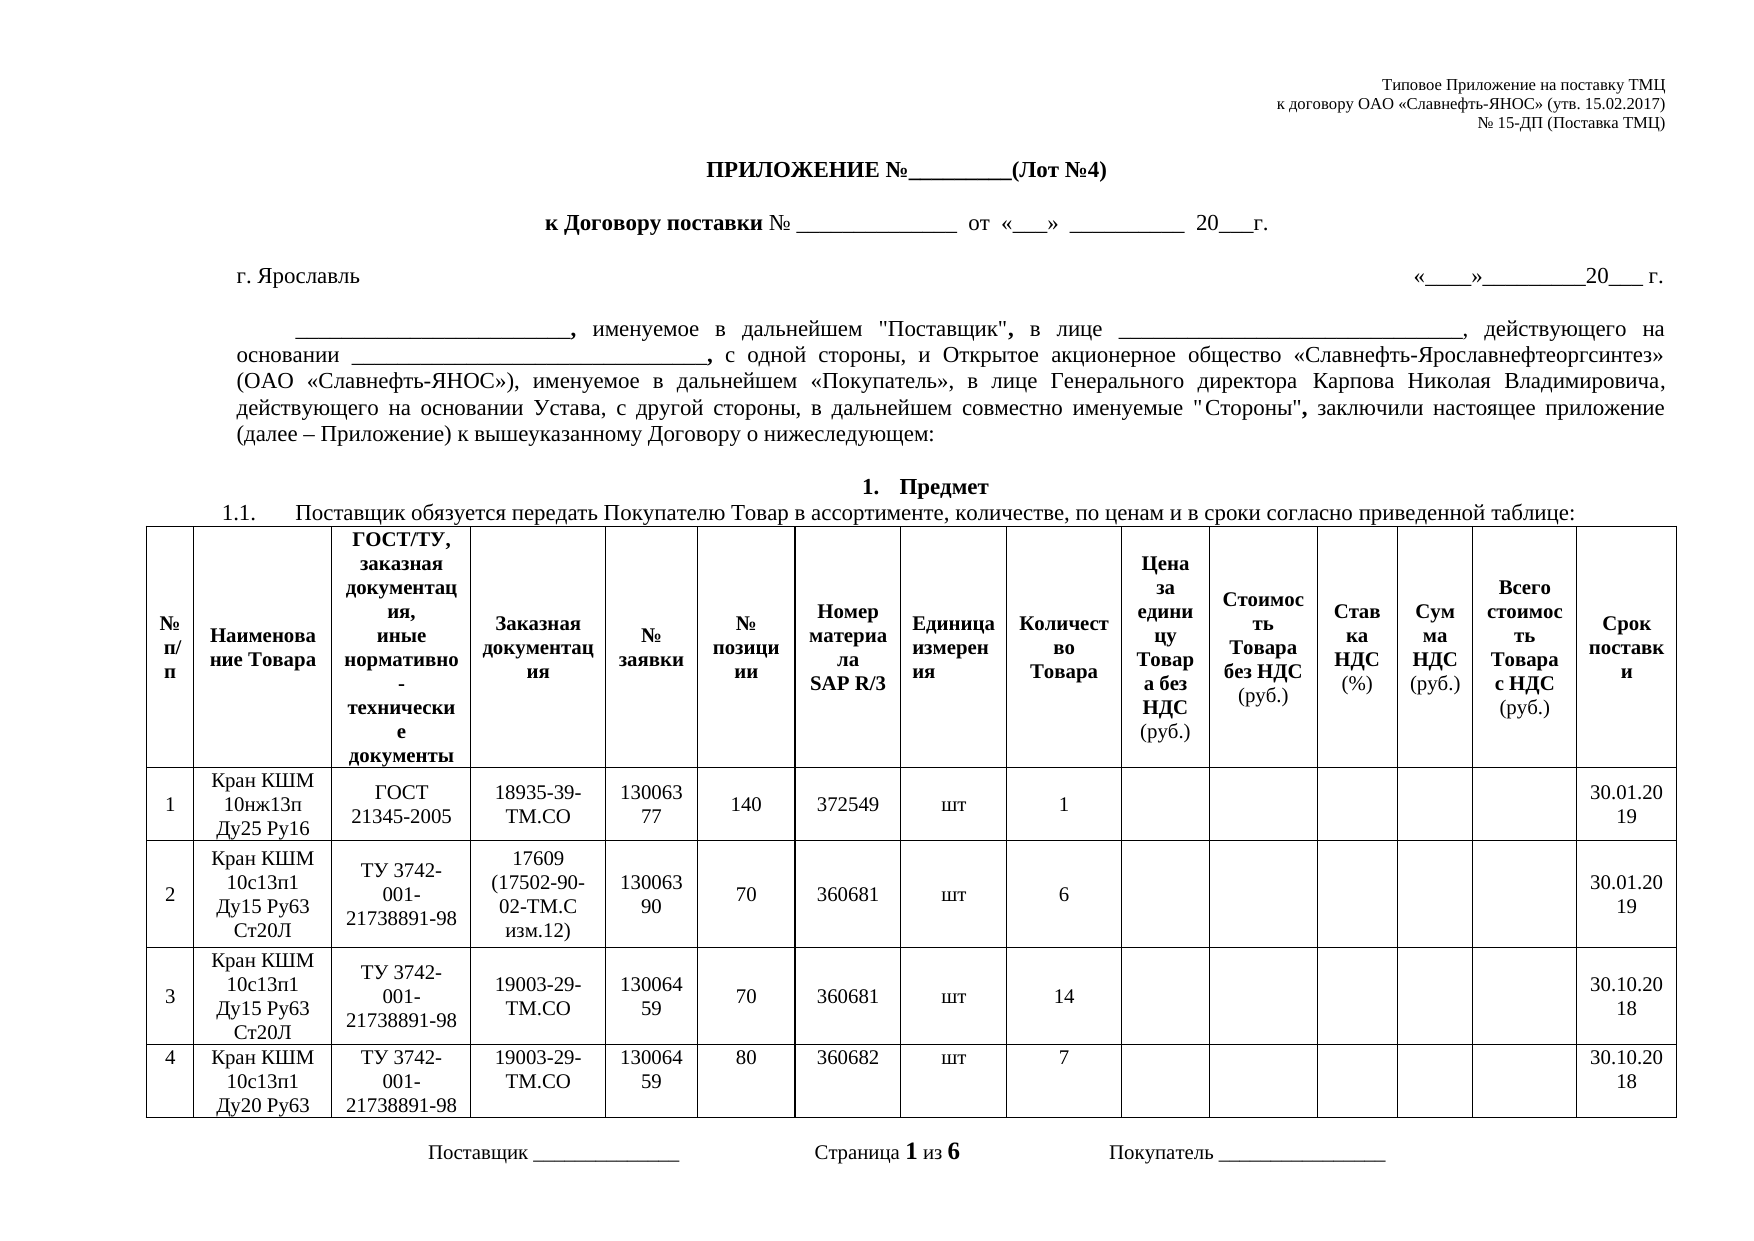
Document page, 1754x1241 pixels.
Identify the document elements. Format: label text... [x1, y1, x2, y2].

table_cell ГОСТ 21345-2005 [332, 768, 470, 840]
table_cell 19003-29-ТМ.СО [471, 1045, 605, 1117]
table_header Стоимость Товара без НДС (руб.) [1210, 527, 1317, 767]
list Предмет [185, 473, 1665, 499]
table_cell 7 [1007, 1045, 1121, 1117]
table_cell 6 [1007, 841, 1121, 947]
table_cell Кран КШМ 10нж13п Ду25 Ру16 [194, 768, 331, 840]
table_cell [1318, 948, 1397, 1044]
table_cell [1210, 1045, 1317, 1117]
table_cell 17609 (17502-90-02-ТМ.С изм.12) [471, 841, 605, 947]
table_cell [1318, 841, 1397, 947]
table_cell 13006459 [606, 1045, 697, 1117]
table_cell 70 [698, 841, 794, 947]
table_cell [1122, 1045, 1209, 1117]
table_cell 4 [147, 1045, 193, 1117]
table_cell шт [901, 948, 1006, 1044]
table_header Сумма НДС (руб.) [1398, 527, 1472, 767]
table_cell Кран КШМ 10с13п1 Ду15 Ру63 Ст20Л [194, 841, 331, 947]
table_header Единица измерения [901, 527, 1006, 767]
table_cell 13006377 [606, 768, 697, 840]
table_cell шт [901, 1045, 1006, 1117]
table_cell [1398, 948, 1472, 1044]
table_cell 1 [1007, 768, 1121, 840]
table_cell ТУ 3742-001-21738891-98 [332, 948, 470, 1044]
table_header Ставка НДС (%) [1318, 527, 1397, 767]
table_cell [1473, 841, 1576, 947]
text , именуемое в дальнейшем "Поставщик", в лице , действующего на основании , с одной стороны, и Открытое акционерное общество «Славнефть-Ярославнефтеоргсинтез» (ОАО «Славнефть-ЯНОС»), именуемое в дальнейшем «Покупатель», в лице Генерального директора , действующего на основании Устава, с другой стороны, в дальнейшем совместно именуемые "Cтороны", заключили настоящее приложение (далее – Приложение) к вышеуказанному Договору о нижеследующем: [236, 315, 1665, 446]
table_cell 13006390 [606, 841, 697, 947]
table_header Цена за единицу Товара без НДС (руб.) [1122, 527, 1209, 767]
table_cell 18935-39-ТМ.СО [471, 768, 605, 840]
table_cell [1210, 948, 1317, 1044]
table_cell [1398, 841, 1472, 947]
table_cell 70 [698, 948, 794, 1044]
table_cell шт [901, 841, 1006, 947]
table_cell 3 [147, 948, 193, 1044]
table_cell 360681 [796, 948, 900, 1044]
table_cell [1473, 948, 1576, 1044]
table_cell 13006459 [606, 948, 697, 1044]
table_cell 372549 [796, 768, 900, 840]
text г. Ярославль «»20 г. [236, 262, 1665, 288]
text к Договору поставки № от «» 20г. [148, 209, 1665, 236]
table_cell [1210, 841, 1317, 947]
table_header Срок поставки [1577, 527, 1676, 767]
table_cell 30.01.2019 [1577, 841, 1676, 947]
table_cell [194, 1045, 331, 1117]
table_cell 360682 [796, 1045, 900, 1117]
table_cell [1398, 768, 1472, 840]
table_cell 14 [1007, 948, 1121, 1044]
table_cell Кран КШМ 10с13п1 Ду15 Ру63 Ст20Л [194, 948, 331, 1044]
table_cell шт [901, 768, 1006, 840]
table_cell [1122, 768, 1209, 840]
table_cell 140 [698, 768, 794, 840]
table_cell 19003-29-ТМ.СО [471, 948, 605, 1044]
table_cell [1318, 768, 1397, 840]
table_header № п/п [147, 527, 193, 767]
table_header Номер материала SAP R/3 [796, 527, 900, 767]
table_cell [1210, 768, 1317, 840]
table_cell [1122, 841, 1209, 947]
table_header № позициии [698, 527, 794, 767]
table_cell 2 [147, 841, 193, 947]
table_header Всего стоимость Товара с НДС (руб.) [1473, 527, 1576, 767]
table_cell 80 [698, 1045, 794, 1117]
table_cell 30.10.2018 [1577, 948, 1676, 1044]
table_cell 30.10.2018 [1577, 1045, 1676, 1117]
table_header № заявки [606, 527, 697, 767]
table_cell [1473, 768, 1576, 840]
table_cell [1473, 1045, 1576, 1117]
text 1.1. Поставщик обязуется передать Покупателю Товар в ассортименте, количестве, по ценам и в сроки согласно приведенной таблице: [222, 499, 1665, 526]
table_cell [332, 1045, 470, 1117]
table_cell 360681 [796, 841, 900, 947]
table_cell 1 [147, 768, 193, 840]
table_cell ТУ 3742-001-21738891-98 [332, 841, 470, 947]
table_header Наименование Товара [194, 527, 331, 767]
table_cell [1398, 1045, 1472, 1117]
table_header Количество Товара [1007, 527, 1121, 767]
table_cell 30.01.2019 [1577, 768, 1676, 840]
table_header Заказная документация [471, 527, 605, 767]
text ПРИЛОЖЕНИЕ № [148, 157, 1665, 183]
table_cell [1318, 1045, 1397, 1117]
table_header ГОСТ/ТУ, заказная документация, иные нормативно-технические документы [332, 527, 470, 767]
table_cell [1122, 948, 1209, 1044]
